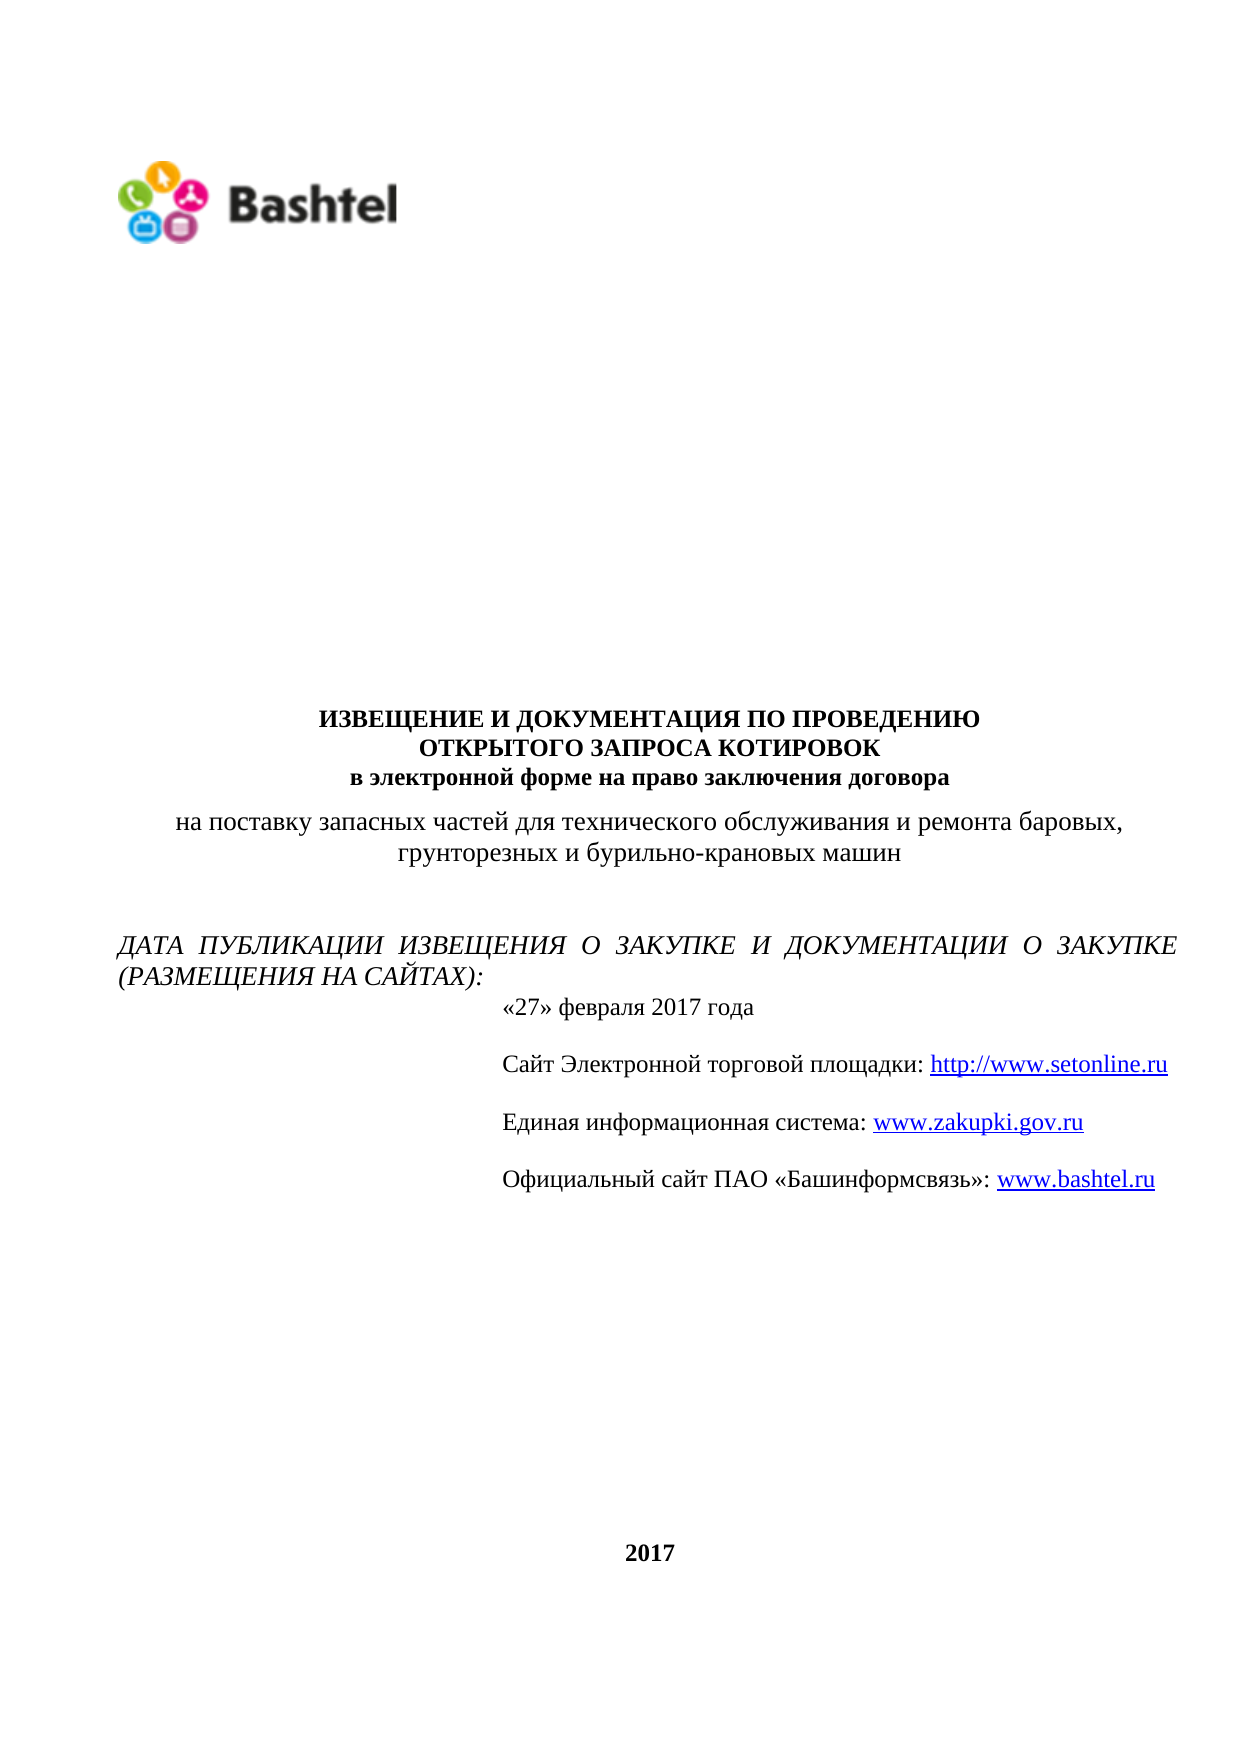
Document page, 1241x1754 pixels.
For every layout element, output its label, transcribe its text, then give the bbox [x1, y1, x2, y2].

text ОТКРЫТОГО ЗАПРОСА КОТИРОВОК [118, 733, 1181, 762]
text на поставку запасных частей для технического обслуживания и ремонта баровых, грунторезных и бурильно-крановых машин [118, 805, 1181, 867]
text 2017 [118, 1538, 1181, 1567]
text Единая информационная система: www.zakupki.gov.ru [502, 1107, 1181, 1135]
text ИЗВЕЩЕНИЕ И ДОКУМЕНТАЦИЯ ПО ПРОВЕДЕНИЮ [118, 704, 1181, 733]
text Официальный сайт ПАО «Башинформсвязь»: www.bashtel.ru [502, 1164, 1181, 1193]
text «27» февраля 2017 года [502, 992, 1181, 1020]
text ДАТА ПУБЛИКАЦИИ ИЗВЕЩЕНИЯ О ЗАКУПКЕ И ДОКУМЕНТАЦИИ О ЗАКУПКЕ (РАЗМЕЩЕНИЯ НА САЙТАХ): [118, 929, 1181, 992]
text Сайт Электронной торговой площадки: http://www.setonline.ru [502, 1049, 1181, 1078]
picture [118, 161, 397, 244]
text в электронной форме на право заключения договора [118, 762, 1181, 790]
